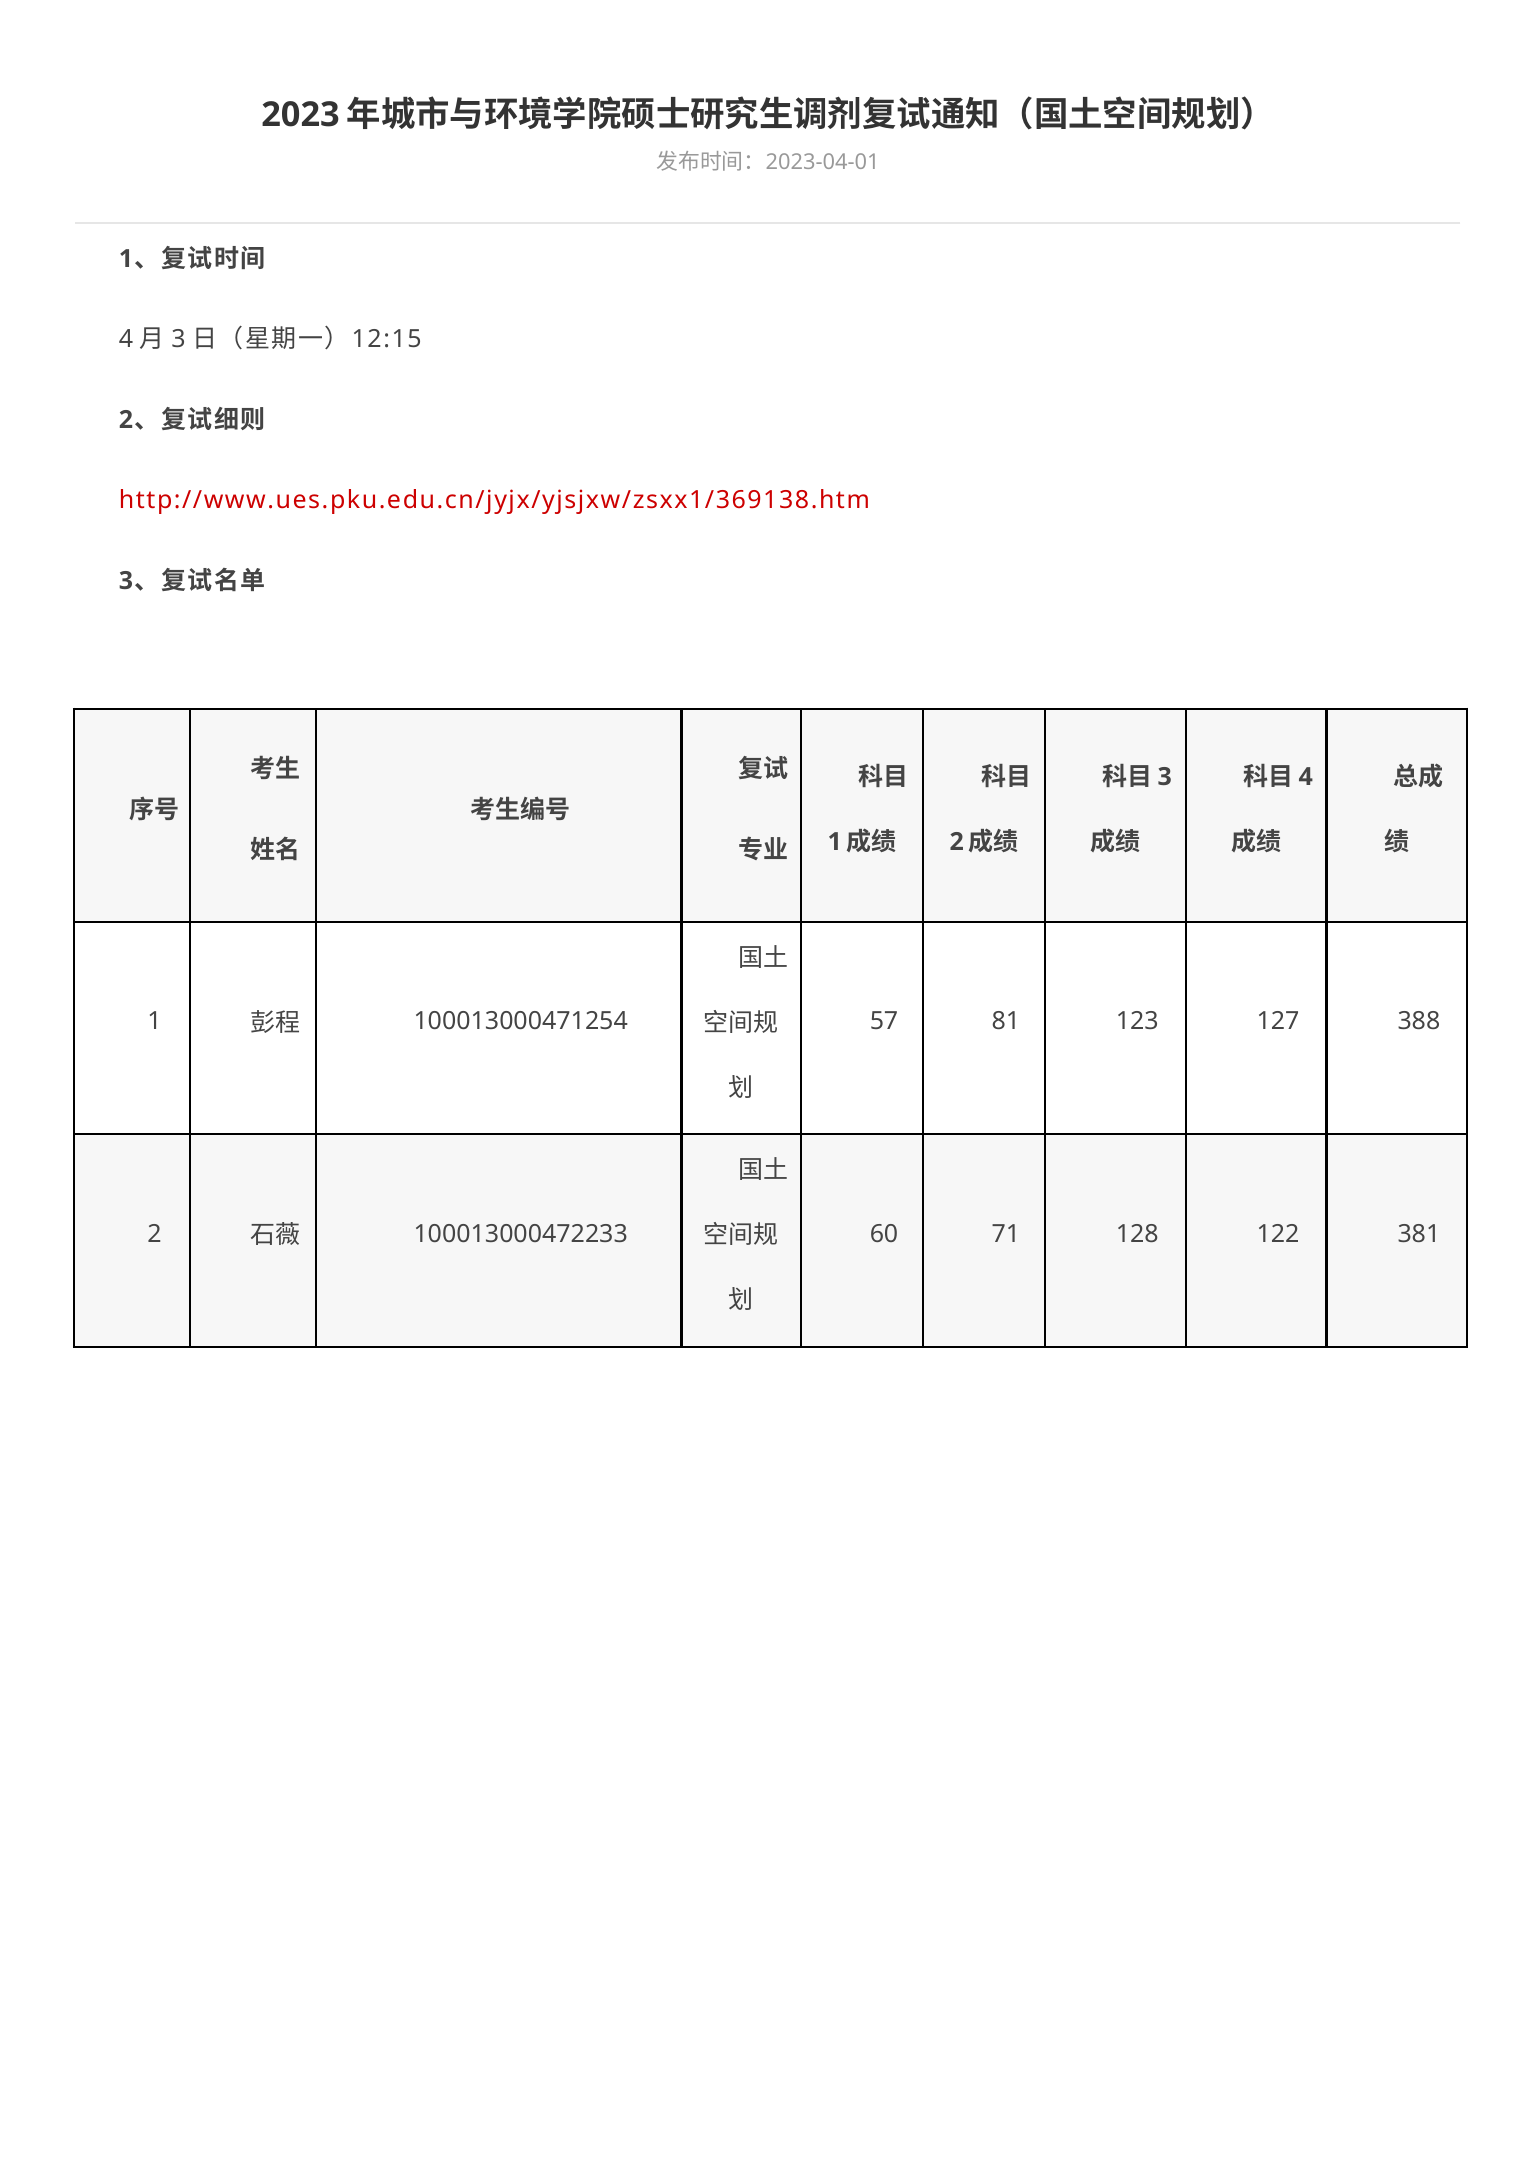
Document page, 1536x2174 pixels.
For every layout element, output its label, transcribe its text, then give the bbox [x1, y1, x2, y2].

table_header 复试 专业 [683, 710, 800, 921]
text 4月3日（星期一）12:15 [75, 304, 1460, 369]
table_cell 国土空间规划 [683, 1135, 800, 1346]
table_cell 388 [1328, 923, 1466, 1133]
table_header 总成绩 [1328, 710, 1466, 921]
table_cell 122 [1187, 1135, 1325, 1346]
table_header 科目2成绩 [924, 710, 1044, 921]
table_cell 127 [1187, 923, 1325, 1133]
table_cell 81 [924, 923, 1044, 1133]
text 发布时间：2023-04-01 [75, 144, 1460, 222]
table_cell 128 [1046, 1135, 1185, 1346]
table_cell 国土空间规划 [683, 923, 800, 1133]
table_cell 100013000472233 [317, 1135, 680, 1346]
text 1、复试时间 [75, 224, 1460, 289]
table_cell 1 [75, 923, 189, 1133]
table_header 序号 [75, 710, 189, 921]
text 2、复试细则 [75, 385, 1460, 450]
table_cell 60 [802, 1135, 922, 1346]
table_header 考生编号 [317, 710, 680, 921]
table_cell 381 [1328, 1135, 1466, 1346]
subtitle 2023年城市与环境学院硕士研究生调剂复试通知（国土空间规划） [75, 79, 1460, 144]
table_cell 2 [75, 1135, 189, 1346]
table_header 科目4成绩 [1187, 710, 1325, 921]
text 3、复试名单 [75, 546, 1460, 611]
table_header 科目3成绩 [1046, 710, 1185, 921]
table_cell 石薇 [191, 1135, 315, 1346]
table_cell 71 [924, 1135, 1044, 1346]
table_header 科目1成绩 [802, 710, 922, 921]
table_header 考生 姓名 [191, 710, 315, 921]
table_cell 57 [802, 923, 922, 1133]
text http://www.ues.pku.edu.cn/jyjx/yjsjxw/zsxx1/369138.htm [75, 466, 1460, 531]
table_cell 123 [1046, 923, 1185, 1133]
table_cell 100013000471254 [317, 923, 680, 1133]
table_cell 彭程 [191, 923, 315, 1133]
